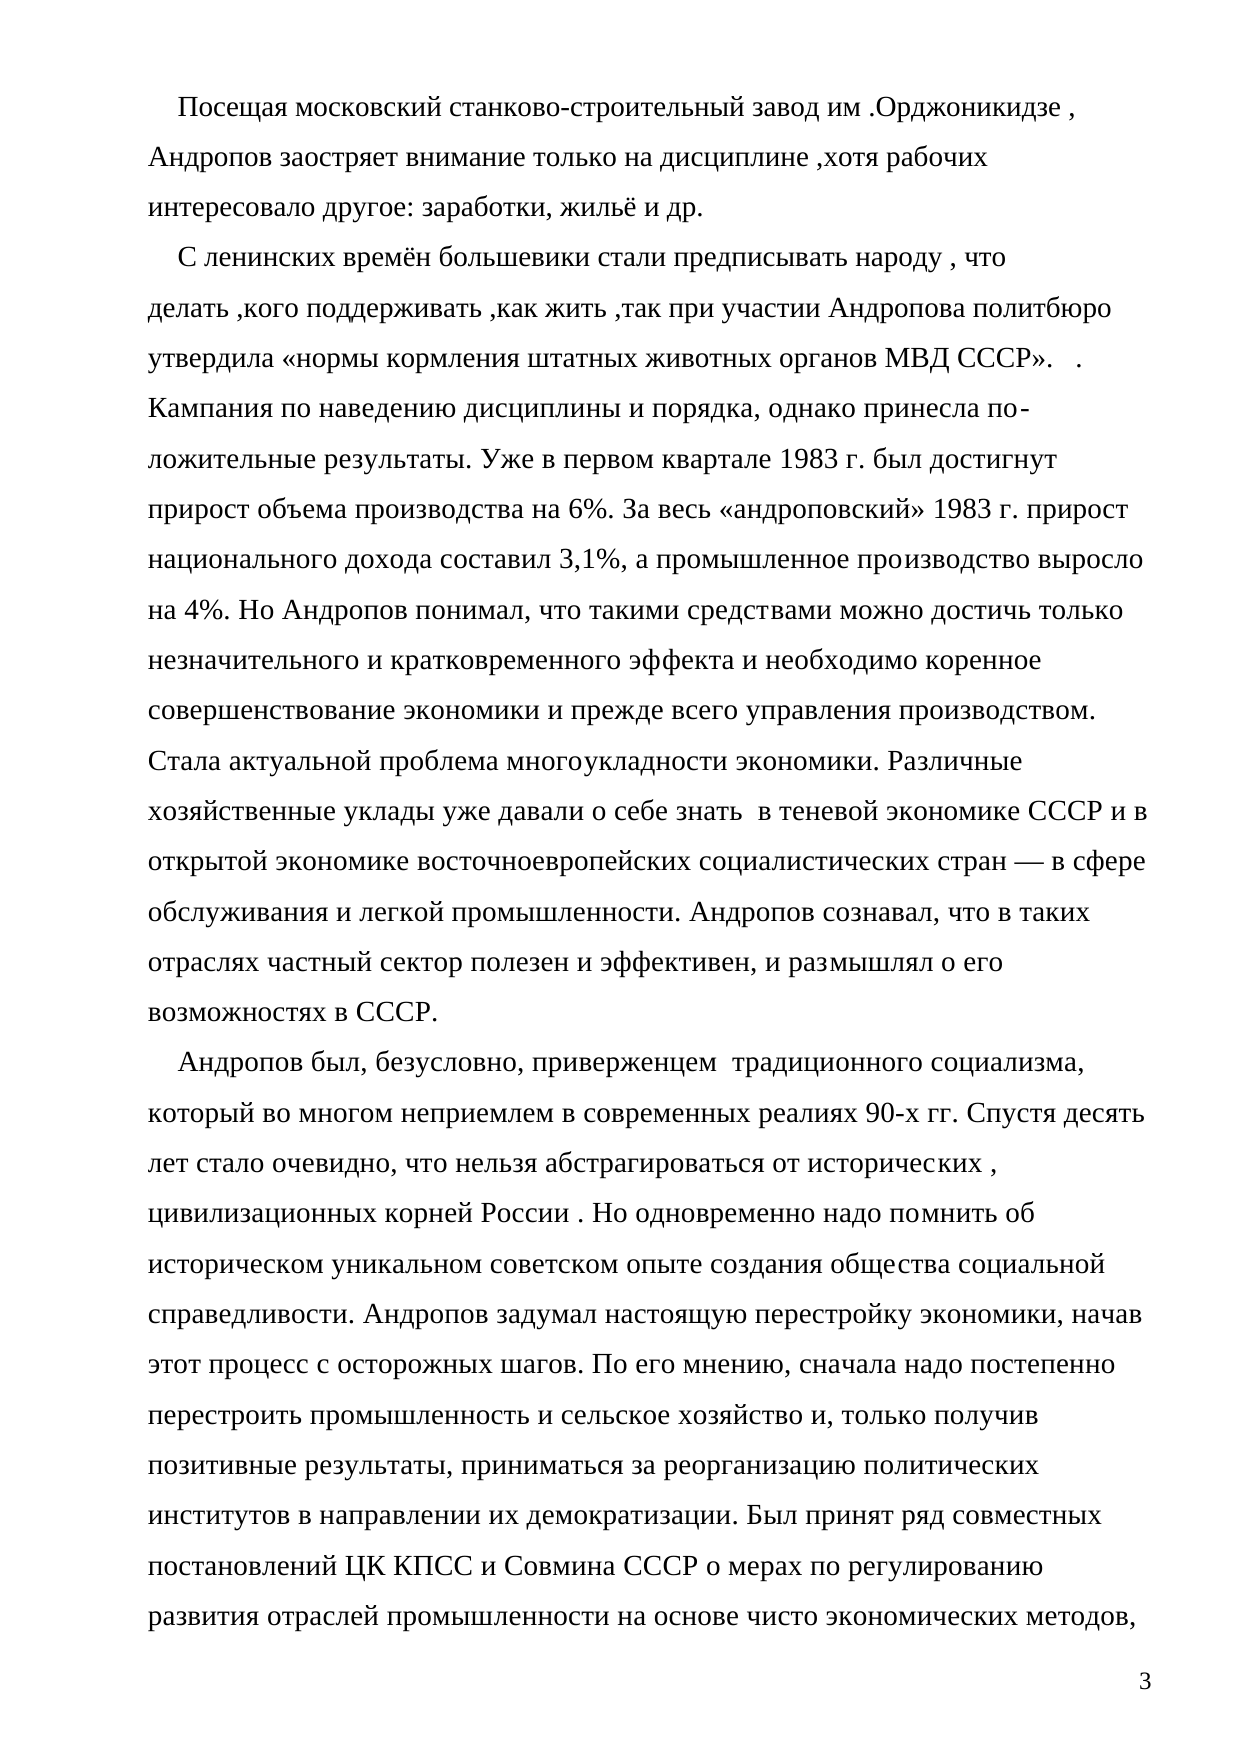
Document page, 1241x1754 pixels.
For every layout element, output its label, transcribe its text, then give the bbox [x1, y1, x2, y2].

text С ленинских времён большевики стали предписывать народу , что делать ,кого поддерживать ,как жить ,так при участии Андропова политбюро утвердила «нормы кормления штатных животных органов МВД СССР». . Кампания по наведению дисциплины и порядка, однако принесла положительные результаты. Уже в первом квартале 1983 г. был достигнут прирост объема производства на 6%. За весь «андроповский» 1983 г. прирост национального дохода составил 3,1%, а промышленное производство выросло на 4%. Но Андропов понимал, что такими средствами можно достичь только незначительного и кратковременного эффекта и необходимо коренное совершенствование экономики и прежде всего управления производством. Стала актуальной проблема многоукладности экономики. Различные хозяйственные уклады уже давали о себе знать в теневой экономике СССР и в открытой экономике восточноевропейских социалистических стран — в сфере обслуживания и легкой промышленности. Андропов сознавал, что в таких отраслях частный сектор полезен и эффективен, и размышлял о его возможностях в СССР. [148, 239, 1152, 1028]
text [148, 1044, 1152, 1632]
text Посещая московский станково-строительный завод им .Орджоникидзе , Андропов заостряет внимание только на дисциплине ,хотя рабочих интересовало другое: заработки, жильё и др. [148, 89, 1152, 223]
